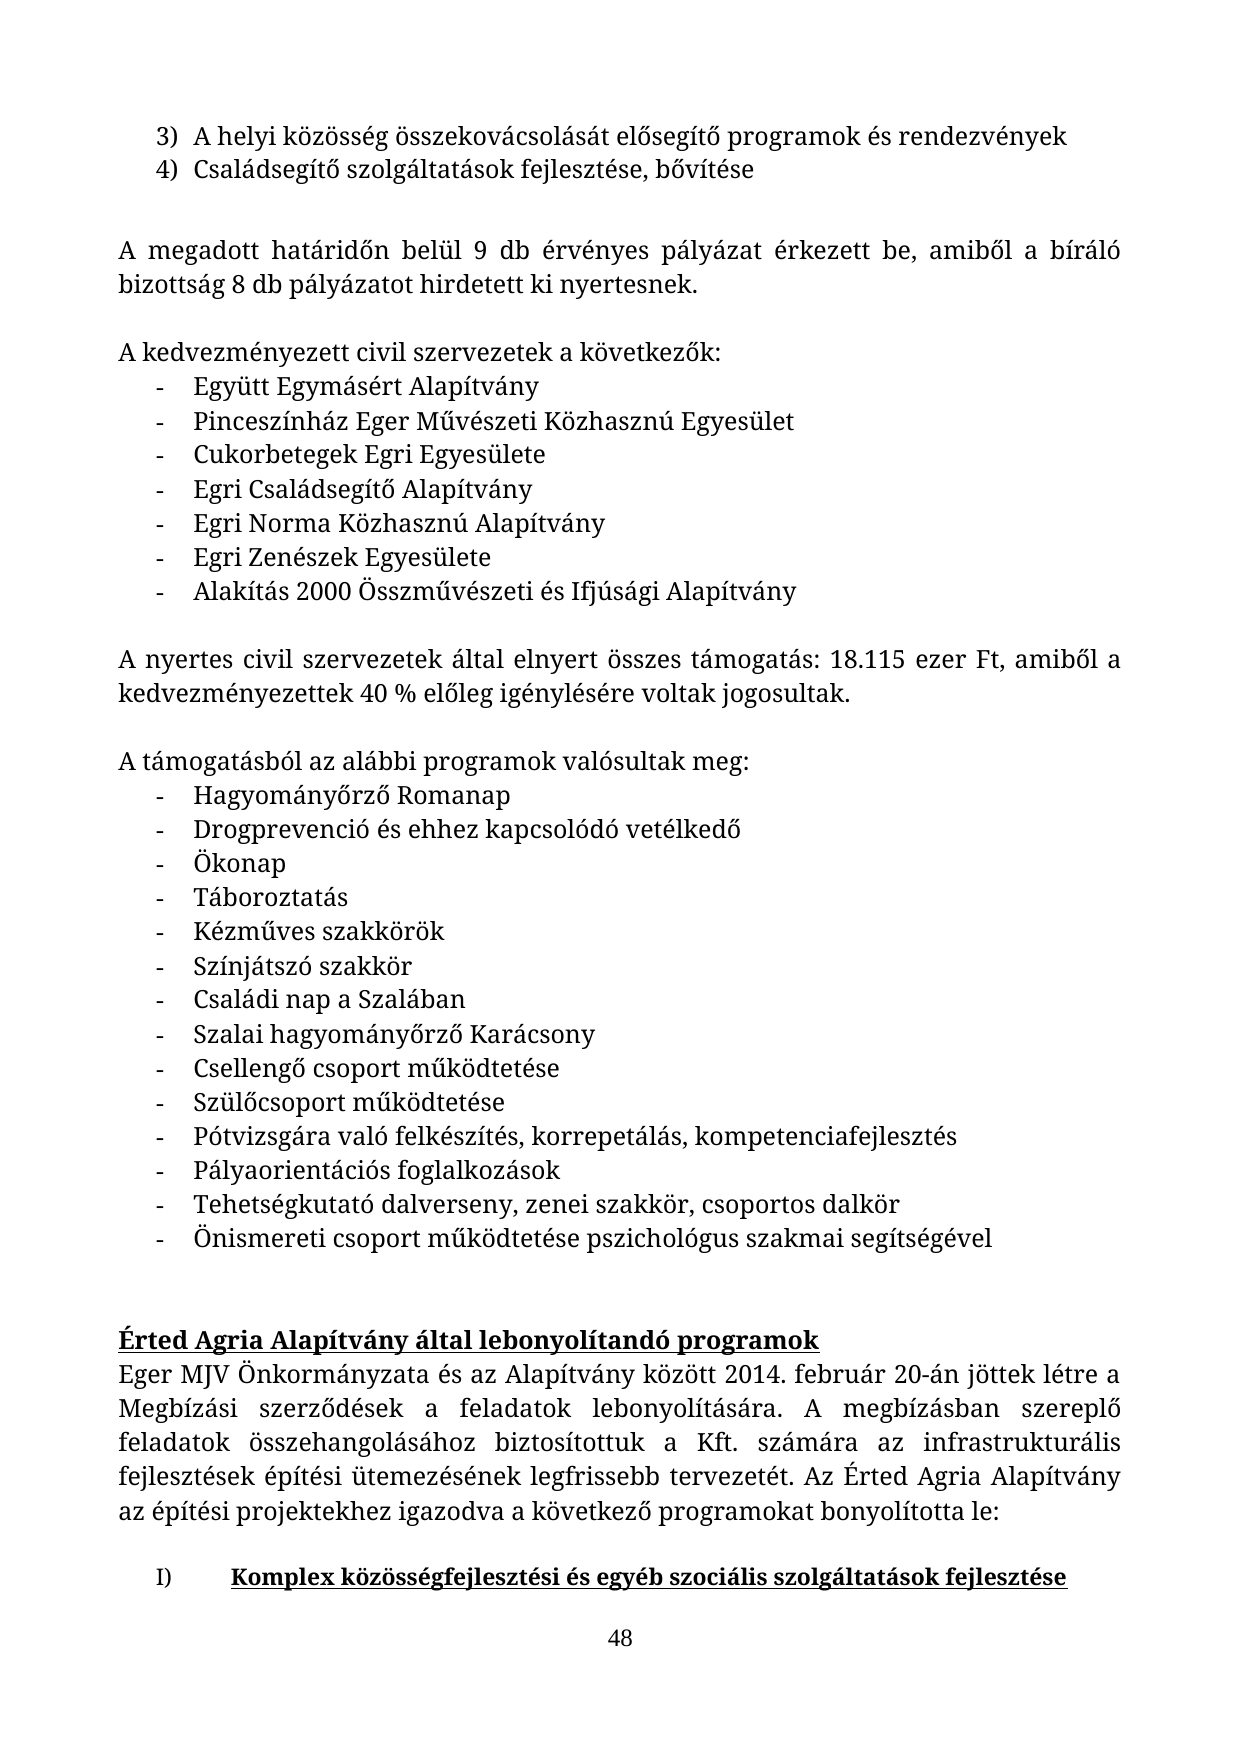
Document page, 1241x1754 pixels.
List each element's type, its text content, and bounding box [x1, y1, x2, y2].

text Eger MJV Önkormányzata és az Alapítvány között 2014. február 20-án jöttek létre a Megbízási szerződések a feladatok lebonyolítására. A megbízásban szereplő feladatok összehangolásához biztosítottuk a Kft. számára az infrastrukturális fejlesztések építési ütemezésének legfrissebb tervezetét. Az Érted Agria Alapítvány az építési projektekhez igazodva a következő programokat bonyolította le: [118, 1357, 1122, 1527]
list Ökonap [156, 846, 1122, 880]
list Cukorbetegek Egri Egyesülete [156, 437, 1122, 471]
list Pótvizsgára való felkészítés, korrepetálás, kompetenciafejlesztés [156, 1118, 1122, 1152]
list Alakítás 2000 Összművészeti és Ifjúsági Alapítvány [156, 573, 1122, 607]
list Családi nap a Szalában [156, 982, 1122, 1016]
list A helyi közösség összekovácsolását elősegítő programok és rendezvények [156, 118, 1122, 152]
list Önismereti csoport működtetése pszichológus szakmai segítségével [156, 1221, 1122, 1255]
list Drogprevenció és ehhez kapcsolódó vetélkedő [156, 812, 1122, 846]
list Táboroztatás [156, 880, 1122, 914]
list Komplex közösségfejlesztési és egyéb szociális szolgáltatások fejlesztése [156, 1561, 1122, 1592]
text Érted Agria Alapítvány által lebonyolítandó programok [118, 1323, 1122, 1357]
text A kedvezményezett civil szervezetek a következők: [118, 335, 1122, 369]
text A megadott határidőn belül 9 db érvényes pályázat érkezett be, amiből a bíráló bizottság 8 db pályázatot hirdetett ki nyertesnek. [118, 233, 1122, 301]
list Színjátszó szakkör [156, 948, 1122, 982]
list Pályaorientációs foglalkozások [156, 1152, 1122, 1187]
list Csellengő csoport működtetése [156, 1050, 1122, 1084]
list Kézműves szakkörök [156, 914, 1122, 948]
list Egri Zenészek Egyesülete [156, 539, 1122, 573]
list Egri Családsegítő Alapítvány [156, 471, 1122, 505]
text A nyertes civil szervezetek által elnyert összes támogatás: 18.115 ezer Ft, amiből a kedvezményezettek 40 % előleg igénylésére voltak jogosultak. [118, 642, 1122, 710]
list Szalai hagyományőrző Karácsony [156, 1016, 1122, 1050]
list Hagyományőrző Romanap [156, 778, 1122, 812]
list Egri Norma Közhasznú Alapítvány [156, 505, 1122, 539]
list Pinceszínház Eger Művészeti Közhasznú Egyesület [156, 403, 1122, 437]
list Családsegítő szolgáltatások fejlesztése, bővítése [156, 152, 1122, 186]
list Együtt Egymásért Alapítvány [156, 369, 1122, 403]
list Szülőcsoport működtetése [156, 1084, 1122, 1118]
list Tehetségkutató dalverseny, zenei szakkör, csoportos dalkör [156, 1187, 1122, 1221]
text A támogatásból az alábbi programok valósultak meg: [118, 744, 1122, 778]
